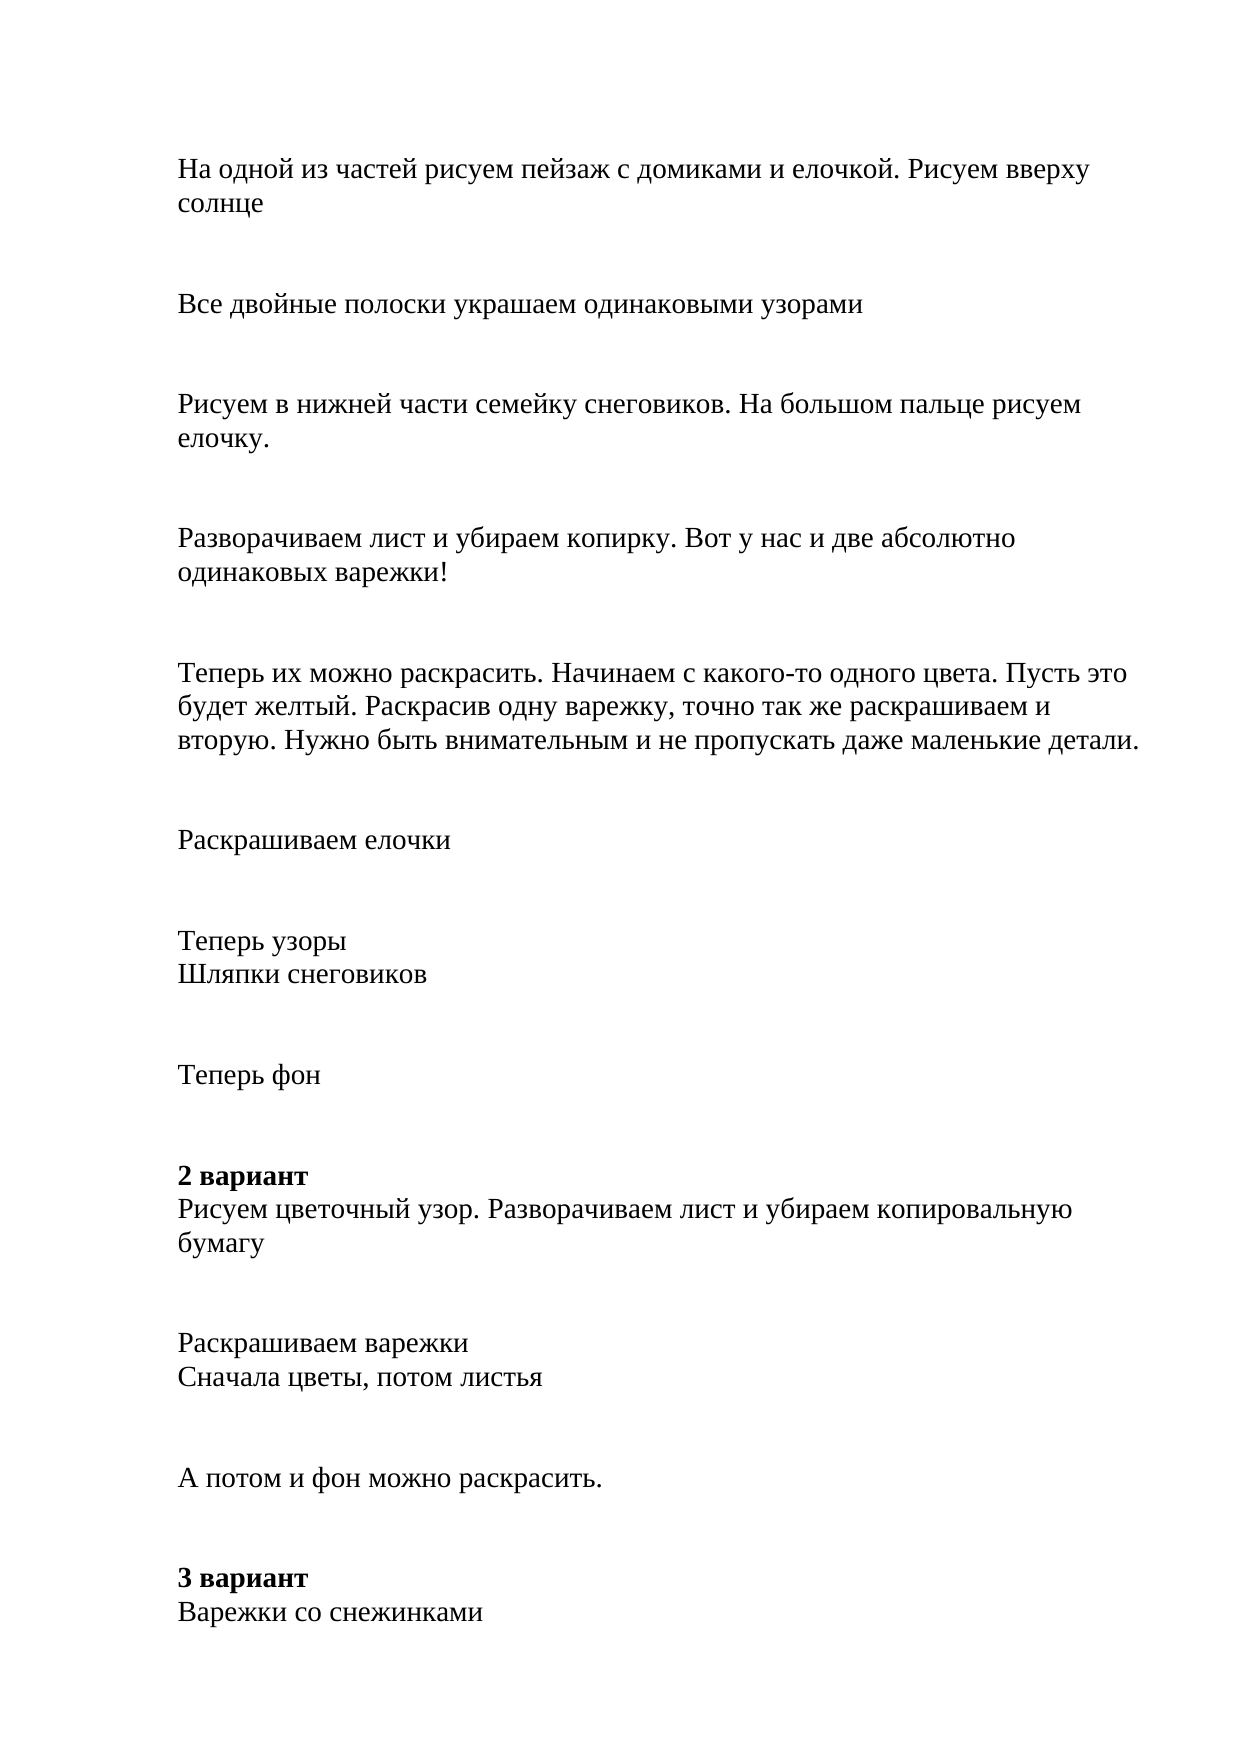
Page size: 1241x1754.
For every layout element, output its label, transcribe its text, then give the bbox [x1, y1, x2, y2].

text Теперь узоры Шляпки снеговиков [177, 889, 1152, 990]
text Раскрашиваем варежки Сначала цветы, потом листья [177, 1292, 1152, 1393]
text Теперь их можно раскрасить. Начинаем с какого-то одного цвета. Пусть это будет желтый. Раскрасив одну варежку, точно так же раскрашиваем и вторую. Нужно быть внимательным и не пропускать даже маленькие детали. [177, 621, 1152, 755]
text На одной из частей рисуем пейзаж с домиками и елочкой. Рисуем вверху солнце [177, 118, 1152, 219]
text Раскрашиваем елочки [177, 789, 1152, 856]
text Разворачиваем лист и убираем копирку. Вот у нас и две абсолютно одинаковых варежки! [177, 487, 1152, 588]
text А потом и фон можно раскрасить. [177, 1426, 1152, 1493]
text 3 вариант Варежки со снежинками [177, 1527, 1152, 1627]
text 2 вариант Рисуем цветочный узор. Разворачиваем лист и убираем копировальную бумагу [177, 1124, 1152, 1258]
text Рисуем в нижней части семейку снеговиков. На большом пальце рисуем елочку. [177, 353, 1152, 453]
text Теперь фон [177, 1024, 1152, 1091]
text Все двойные полоски украшаем одинаковыми узорами [177, 252, 1152, 319]
